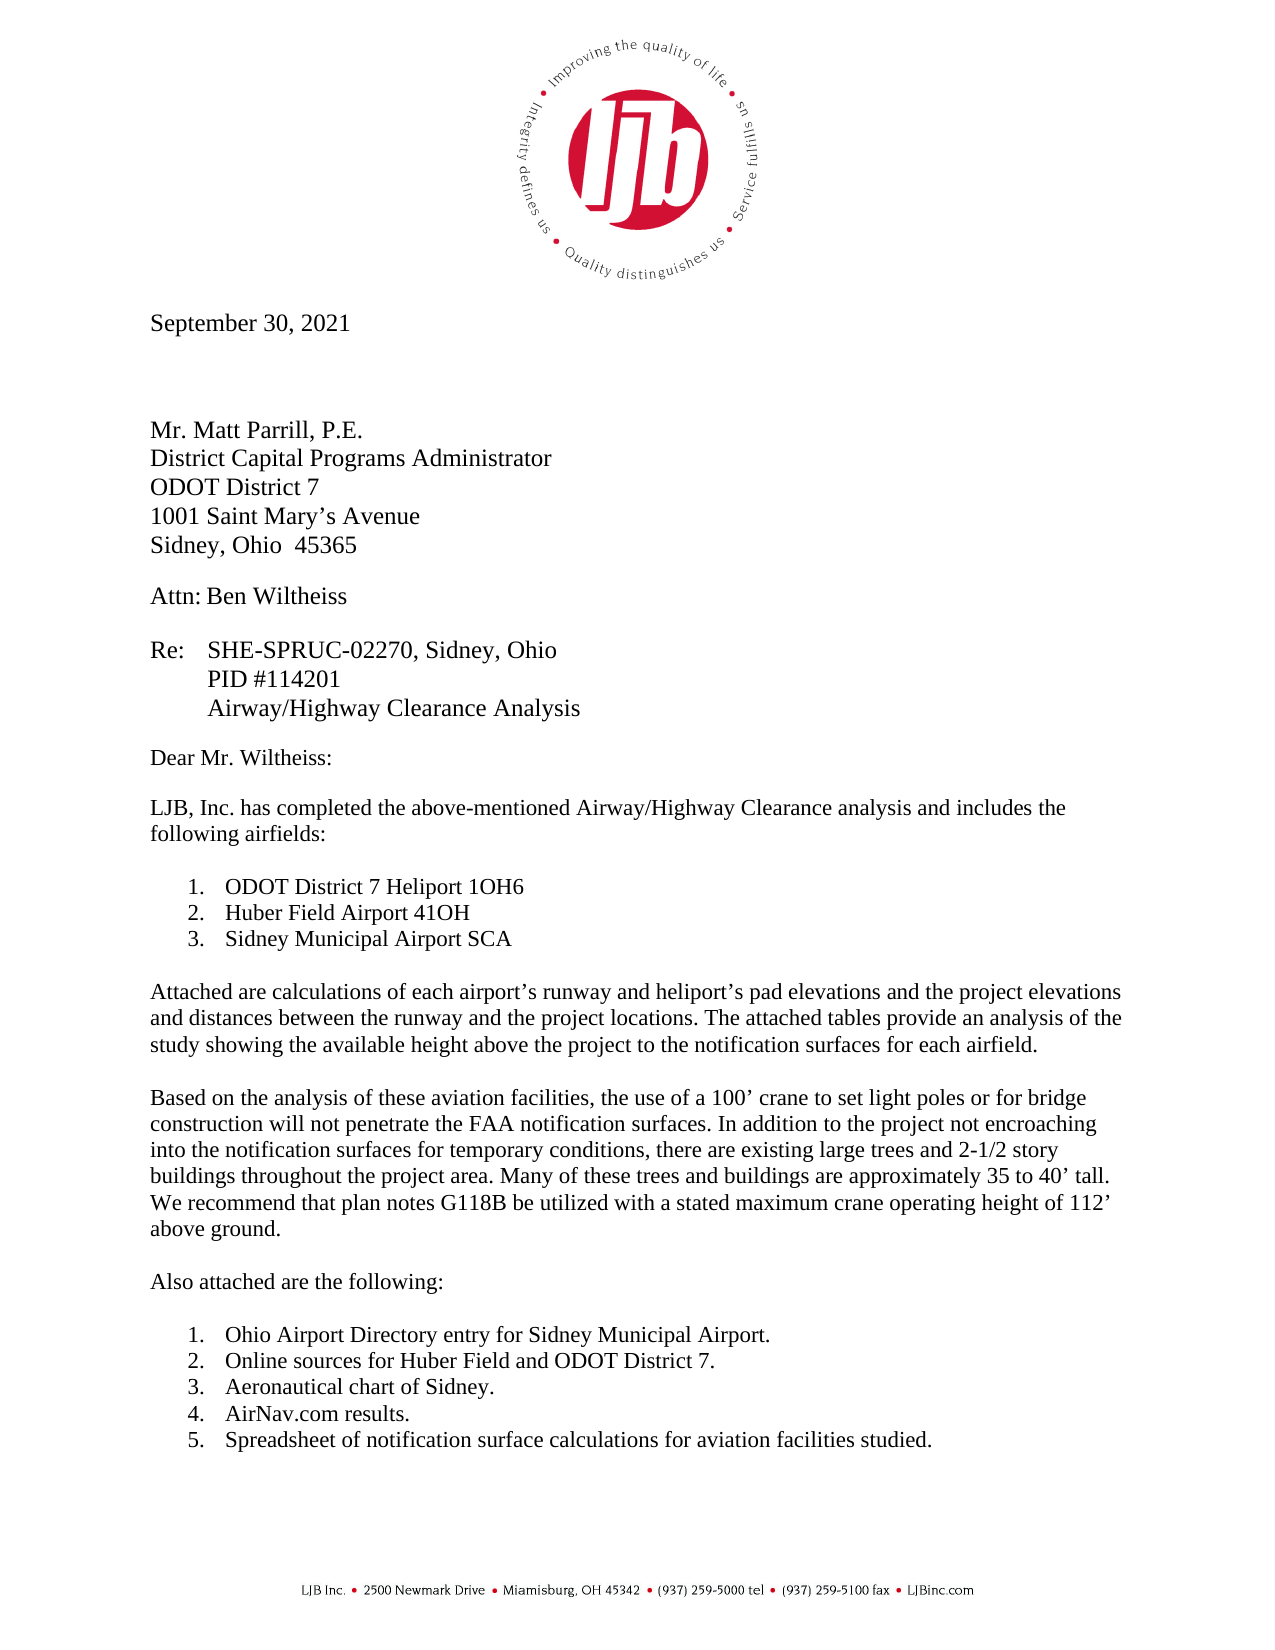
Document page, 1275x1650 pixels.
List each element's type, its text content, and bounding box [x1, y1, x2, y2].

text Dear Mr. Wiltheiss: [150, 744, 1125, 771]
text 1001 Saint Mary’s Avenue [150, 501, 1125, 530]
text LJB, Inc. has completed the above-mentioned Airway/Highway Clearance analysis and includes the following airfields: [150, 794, 1125, 846]
text Re: SHE-SPRUC-02270, Sidney, Ohio PID #114201 Airway/Highway Clearance Analysis [150, 635, 1125, 721]
text District Capital Programs Administrator [150, 443, 1125, 472]
text Sidney, Ohio 45365 [150, 530, 1125, 558]
text Attached are calculations of each airport’s runway and heliport’s pad elevations and the project elevations and distances between the runway and the project locations. The attached tables provide an analysis of the study showing the available height above the project to the notification surfaces for each airfield. [150, 978, 1125, 1057]
text September 30, 2021 [150, 308, 1125, 337]
list ODOT District 7 Heliport 1OH6 [187, 873, 1125, 899]
text Based on the analysis of these aviation facilities, the use of a 100’ crane to set light poles or for bridge construction will not penetrate the FAA notification surfaces. In addition to the project not encroaching into the notification surfaces for temporary conditions, there are existing large trees and 2-1/2 story buildings throughout the project area. Many of these trees and buildings are approximately 35 to 40’ tall. We recommend that plan notes G118B be utilized with a stated maximum crane operating height of 112’ above ground. [150, 1083, 1125, 1242]
picture [514, 37, 760, 282]
list Sidney Municipal Airport SCA [187, 925, 1125, 952]
text ODOT District 7 [150, 472, 1125, 501]
text Also attached are the following: [150, 1268, 1125, 1294]
picture [286, 1570, 989, 1605]
list AirNav.com results. [187, 1400, 1125, 1426]
list Ohio Airport Directory entry for Sidney Municipal Airport. [187, 1321, 1125, 1347]
text Mr. Matt Parrill, P.E. [150, 415, 1125, 443]
list Aeronautical chart of Sidney. [187, 1373, 1125, 1400]
list Spreadsheet of notification surface calculations for aviation facilities studied. [187, 1426, 1125, 1452]
text Attn: Ben Wiltheiss [150, 581, 1125, 610]
list Online sources for Huber Field and ODOT District 7. [187, 1347, 1125, 1373]
list Huber Field Airport 41OH [187, 899, 1125, 925]
